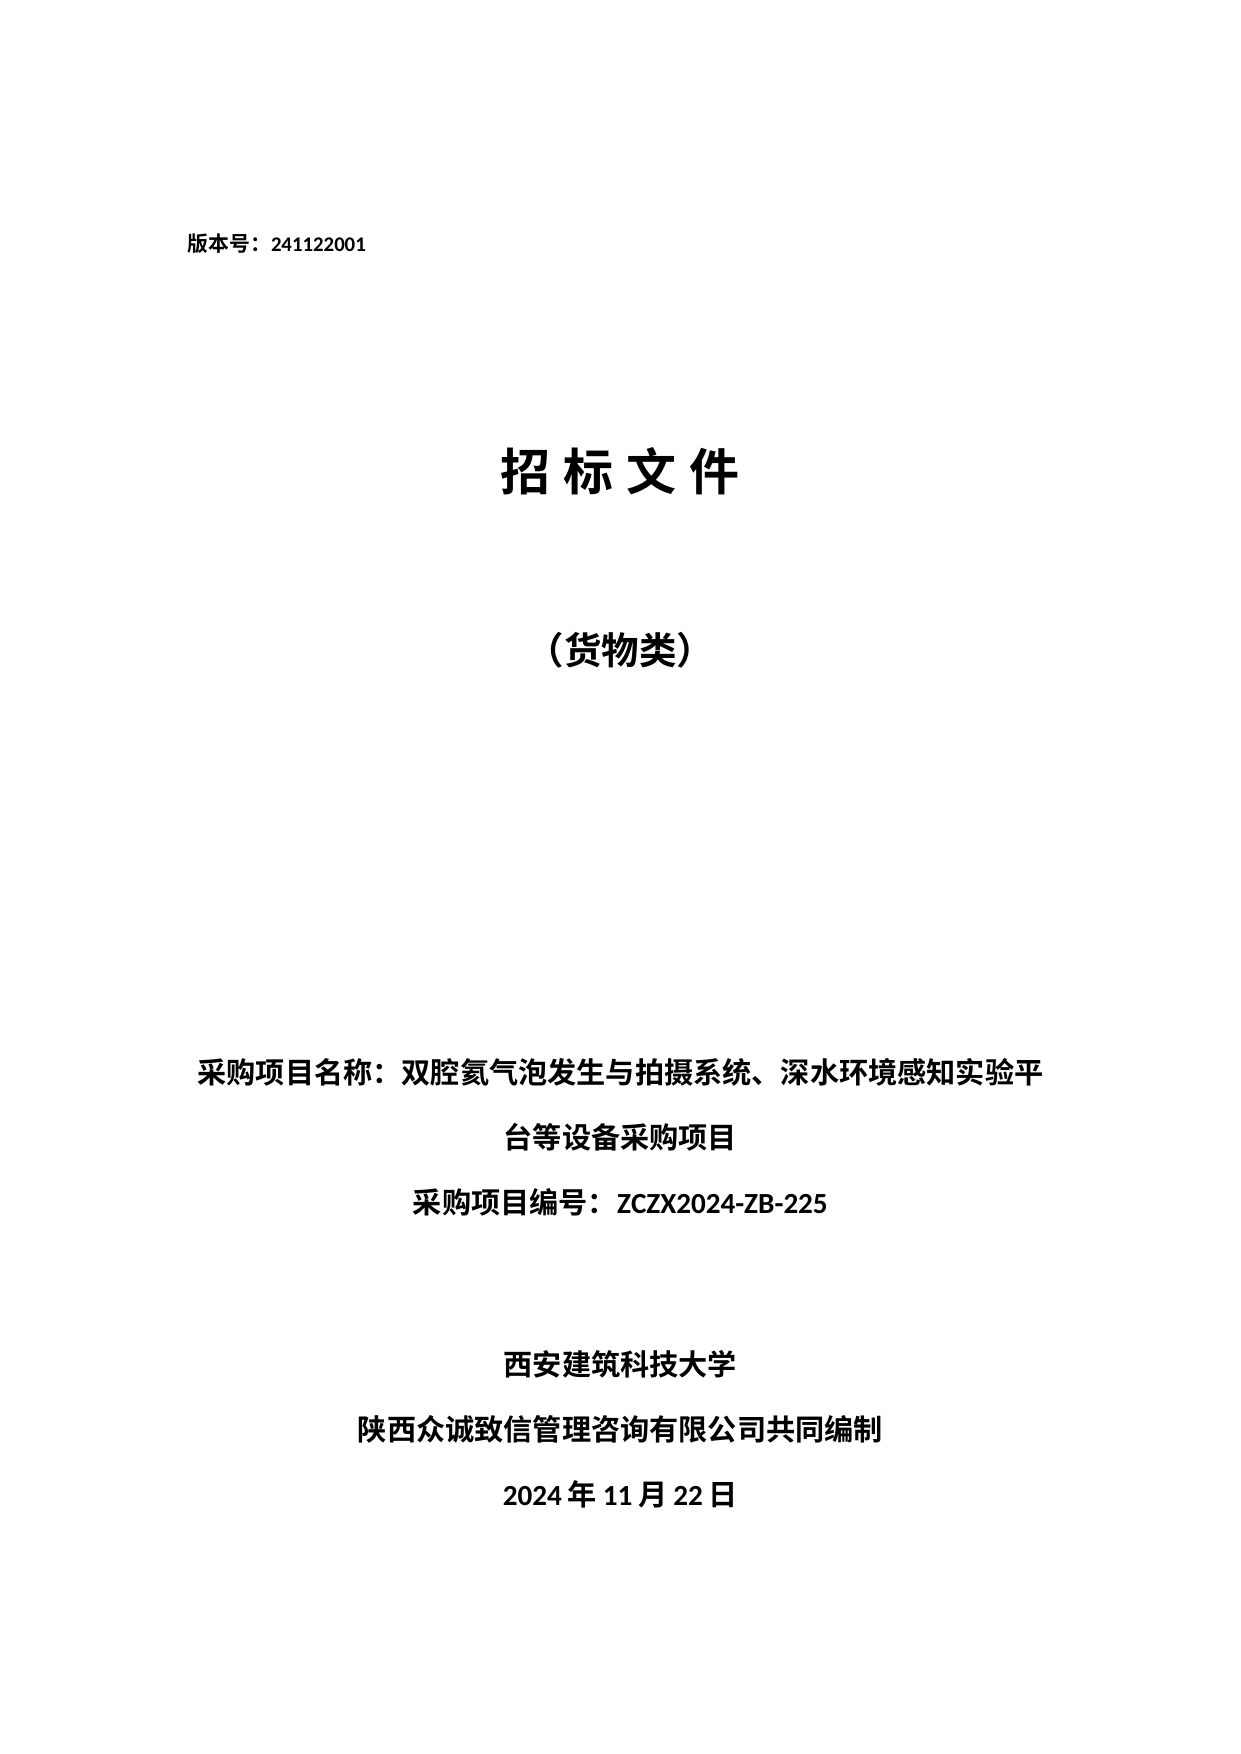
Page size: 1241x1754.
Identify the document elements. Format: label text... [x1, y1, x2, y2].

text 西安建筑科技大学 [187, 1332, 1053, 1397]
text 版本号：241122001 [187, 227, 1053, 422]
text 2024年11月22日 [187, 1462, 1053, 1527]
text 采购项目编号：ZCZX2024-ZB-225 [187, 1169, 1053, 1332]
text 招 标 文 件 [187, 422, 1053, 617]
text 陕西众诚致信管理咨询有限公司共同编制 [187, 1397, 1053, 1462]
text 采购项目名称：双腔氦气泡发生与拍摄系统、深水环境感知实验平台等设备采购项目 [187, 1039, 1053, 1169]
text （货物类） [187, 617, 1053, 1039]
